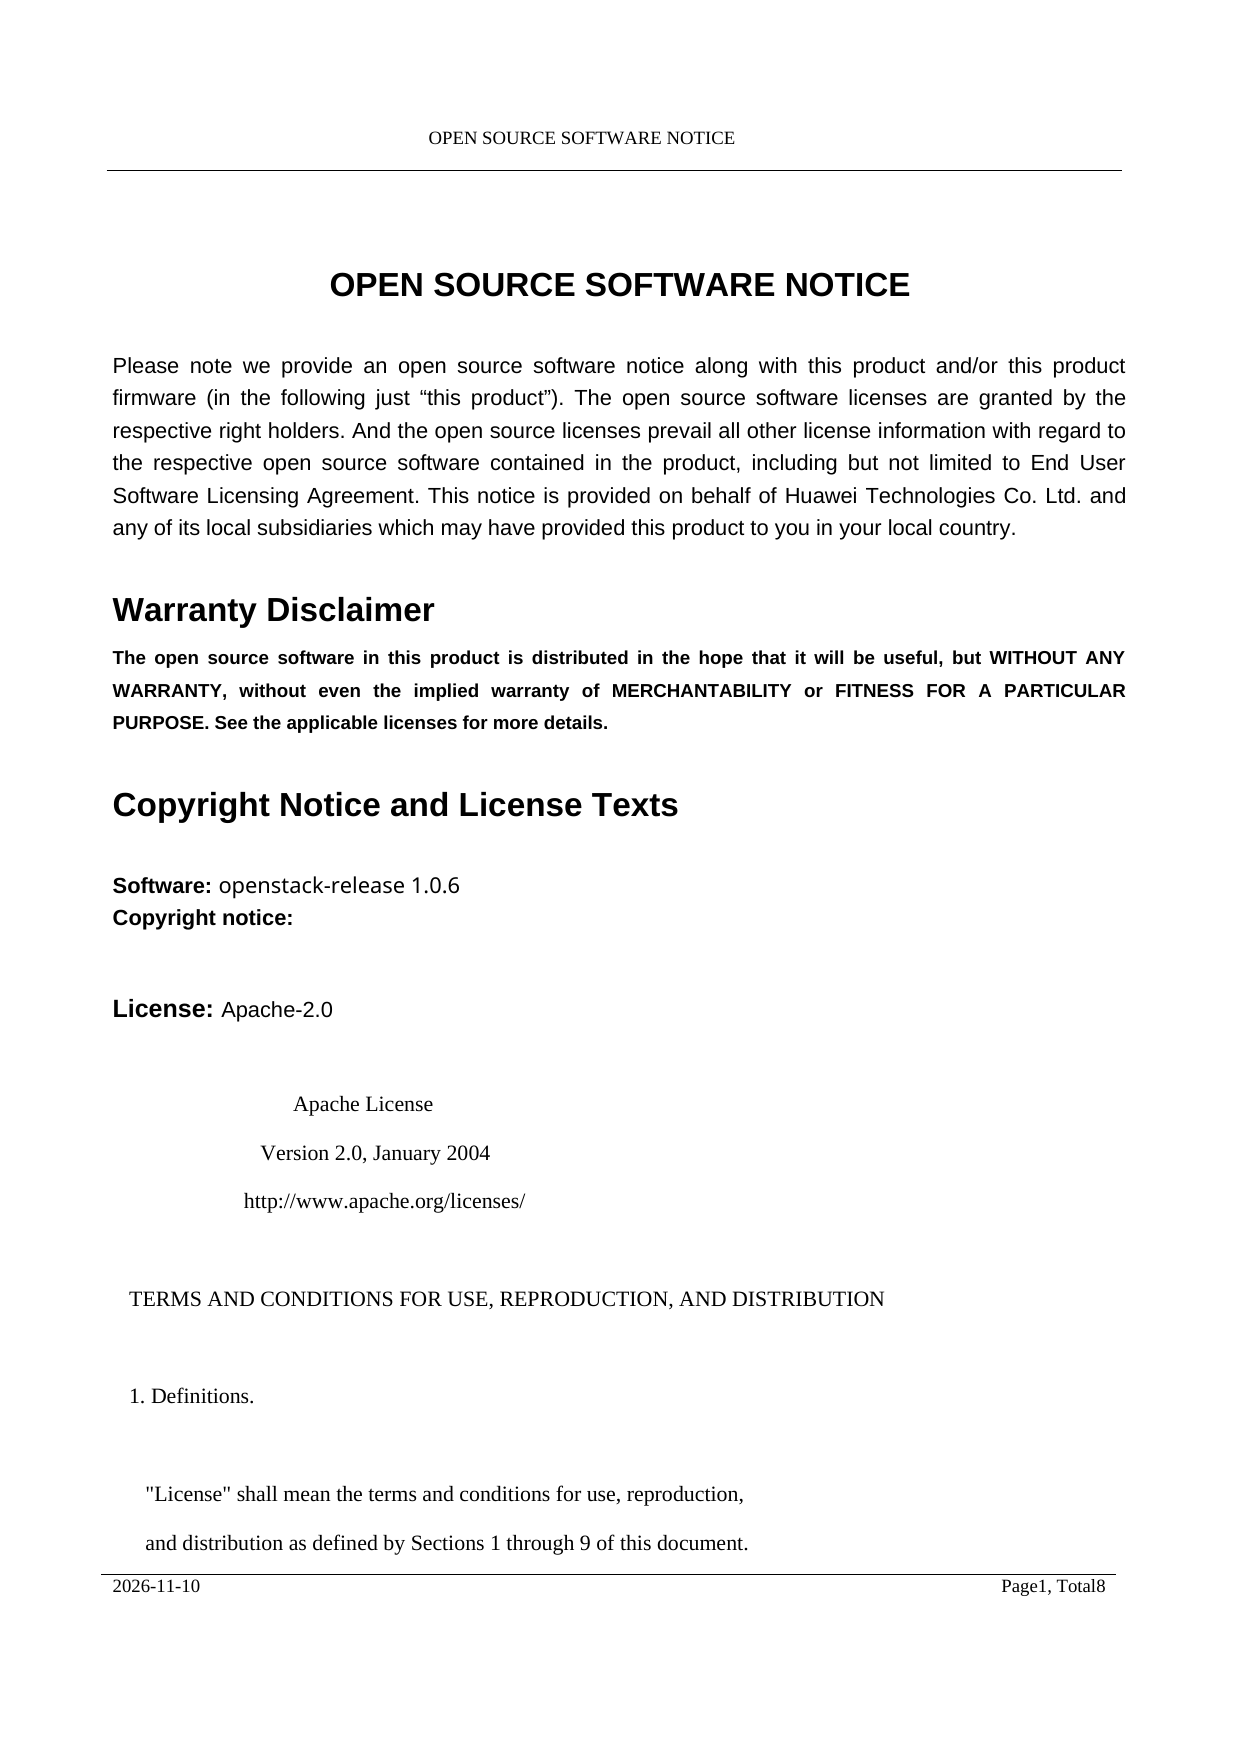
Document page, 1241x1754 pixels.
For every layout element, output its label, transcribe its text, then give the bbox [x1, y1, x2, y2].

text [112, 1038, 1128, 1558]
text Copyright Notice and License Texts [112, 771, 1128, 836]
text Copyright notice: [112, 901, 1128, 934]
text Software: openstack-release 1.0.6 [112, 869, 1128, 901]
text OPEN SOURCE SOFTWARE NOTICE [112, 251, 1128, 316]
text Please note we provide an open source software notice along with this product and/or this product firmware (in the following just “this product”). The open source software licenses are granted by the respective right holders. And the open source licenses prevail all other license information with regard to the respective open source software contained in the product, including but not limited to End User Software Licensing Agreement. This notice is provided on behalf of Huawei Technologies Co. Ltd. and any of its local subsidiaries which may have provided this product to you in your local country. [112, 349, 1128, 544]
text License: Apache-2.0 [112, 992, 1128, 1024]
text The open source software in this product is distributed in the hope that it will be useful, but WITHOUT ANY WARRANTY, without even the implied warranty of MERCHANTABILITY or FITNESS FOR A PARTICULAR PURPOSE. See the applicable licenses for more details. [112, 641, 1128, 739]
text Warranty Disclaimer [112, 576, 1128, 641]
